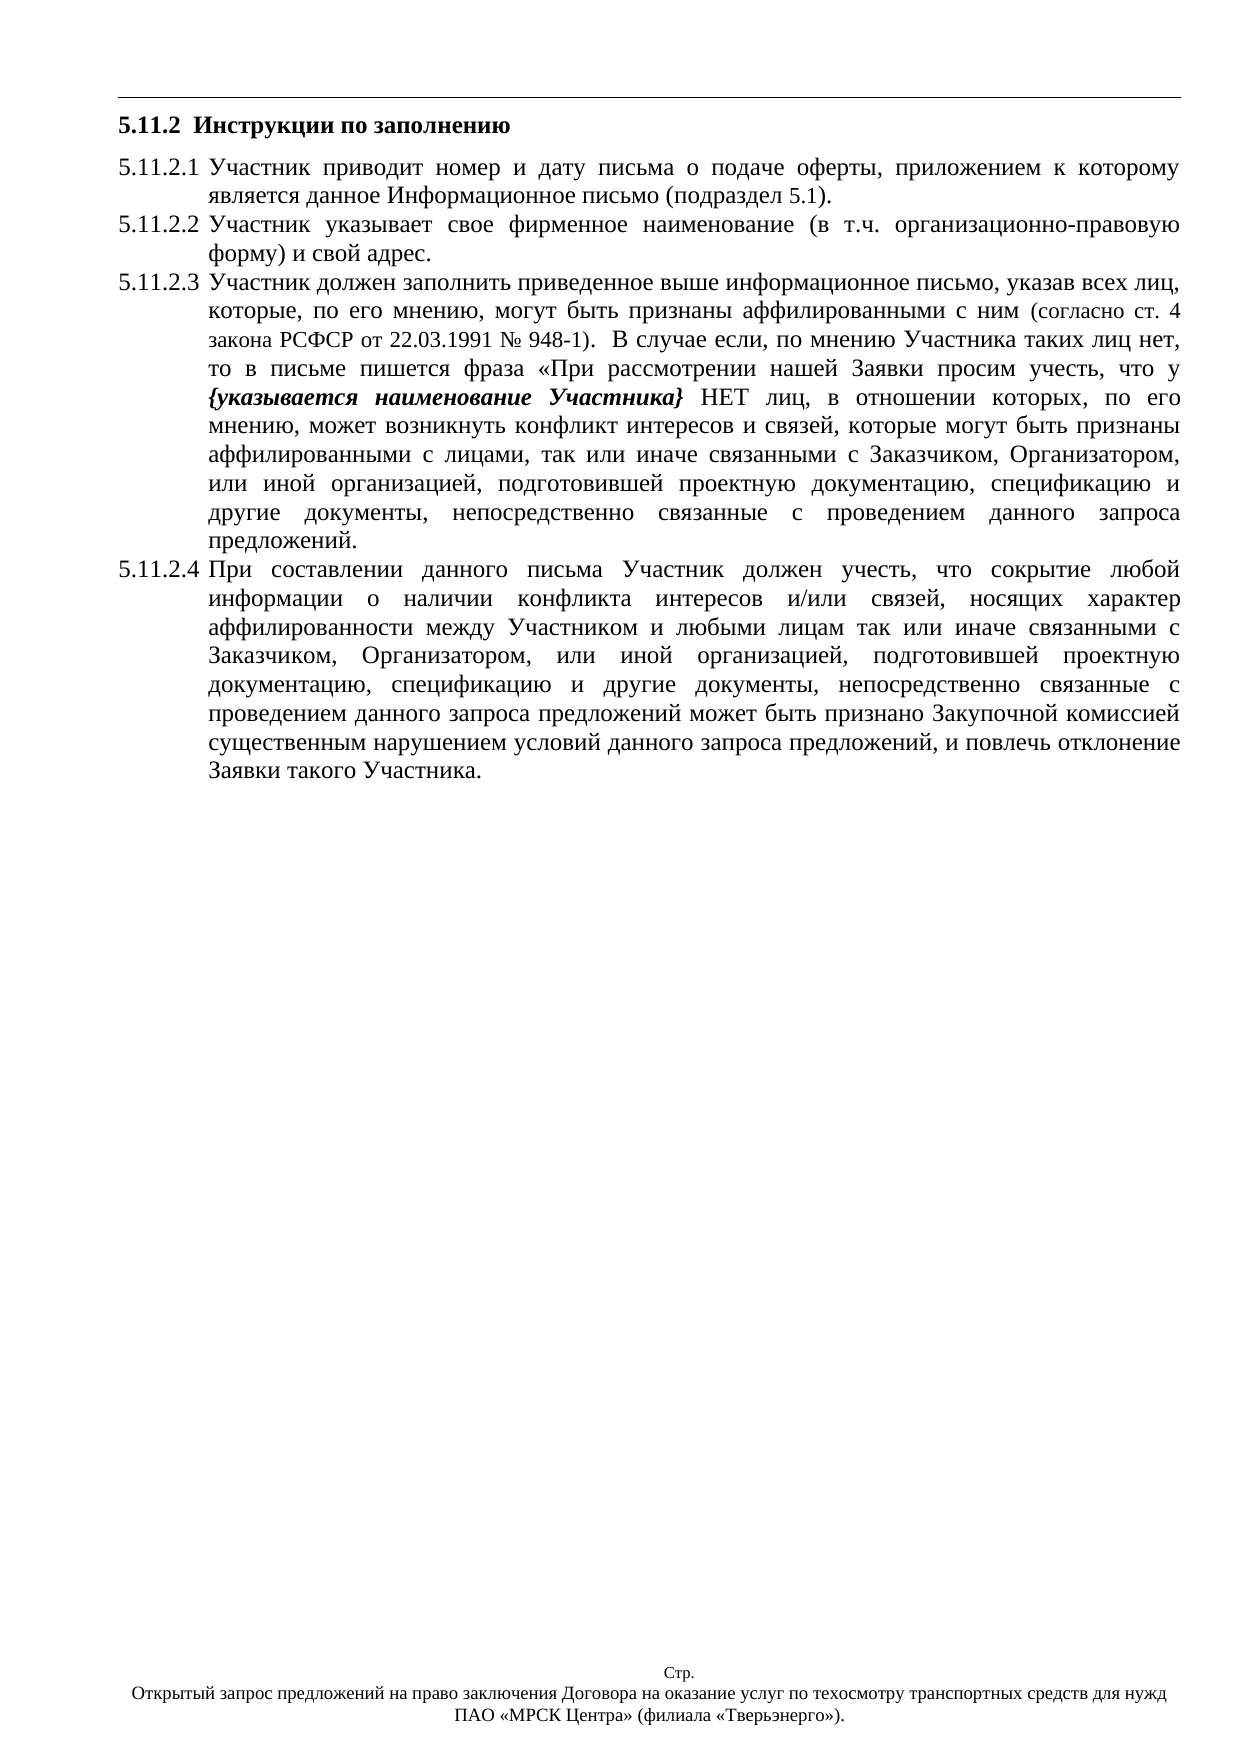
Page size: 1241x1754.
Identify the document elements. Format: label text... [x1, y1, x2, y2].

subtitle Инструкции по заполнению [118, 111, 1181, 139]
list Участник приводит номер и дату письма о подаче оферты, приложением к которому является данное Информационное письмо (подраздел 5.1). [118, 152, 1181, 209]
list При составлении данного письма Участник должен учесть, что сокрытие любой информации о наличии конфликта интересов и/или связей, носящих характер аффилированности между Участником и любыми лицам так или иначе связанными с Заказчиком, Организатором, или иной организацией, подготовившей проектную документацию, спецификацию и другие документы, непосредственно связанные с проведением данного запроса предложений может быть признано Закупочной комиссией существенным нарушением условий данного запроса предложений, и повлечь отклонение Заявки такого Участника. [118, 554, 1181, 784]
list Участник указывает свое фирменное наименование (в т.ч. организационно-правовую форму) и свой адрес. [118, 209, 1181, 267]
list Участник должен заполнить приведенное выше информационное письмо, указав всех лиц, которые, по его мнению, могут быть признаны аффилированными с ним (согласно ст. 4 закона РСФСР от 22.03.1991 № 948-1). В случае если, по мнению Участника таких лиц нет, то в письме пишется фраза «При рассмотрении нашей Заявки просим учесть, что у {указывается наименование Участника} НЕТ лиц, в отношении которых, по его мнению, может возникнуть конфликт интересов и связей, которые могут быть признаны аффилированными с лицами, так или иначе связанными с Заказчиком, Организатором, или иной организацией, подготовившей проектную документацию, спецификацию и другие документы, непосредственно связанные с проведением данного запроса предложений. [118, 267, 1181, 554]
